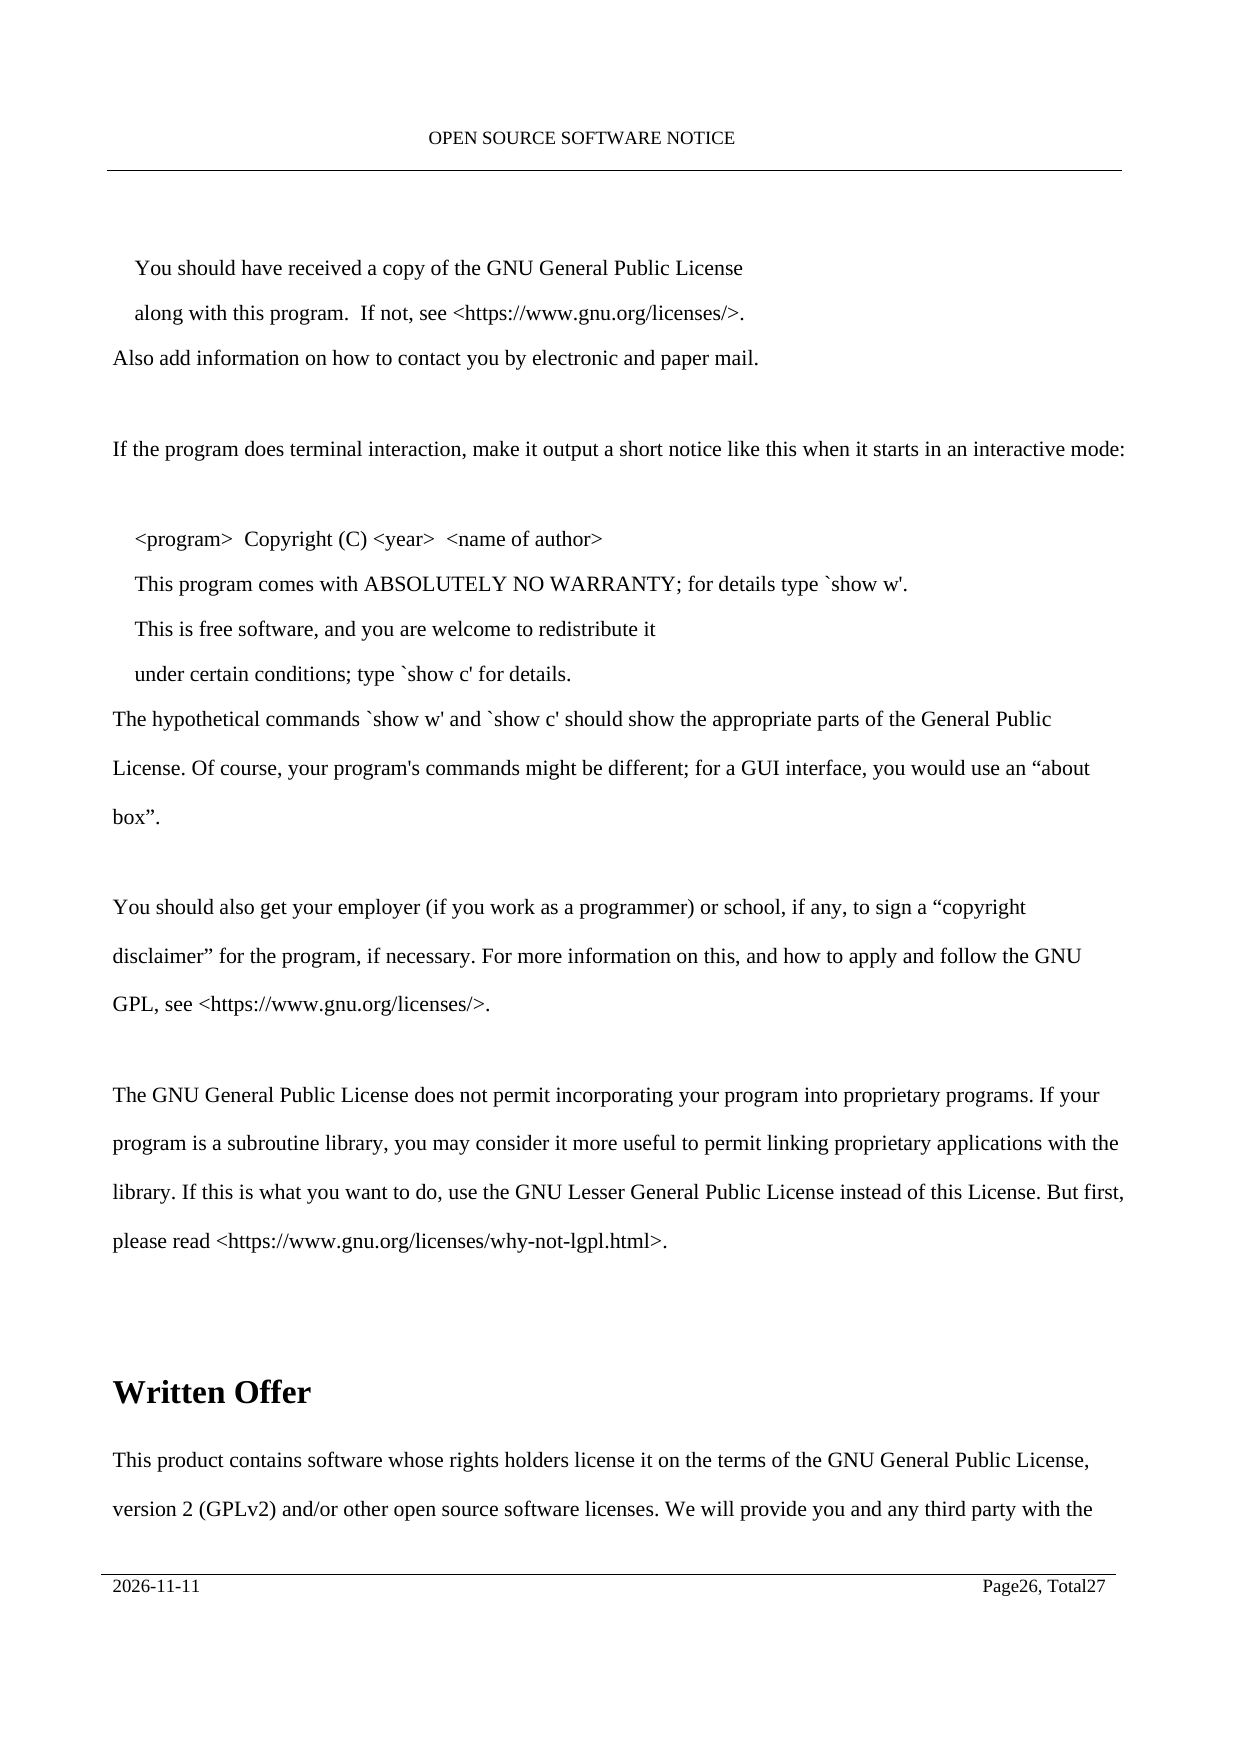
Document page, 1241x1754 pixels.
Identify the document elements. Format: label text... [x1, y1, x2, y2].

text If the program does terminal interaction, make it output a short notice like this when it starts in an interactive mode: [112, 432, 1128, 464]
text This is free software, and you are welcome to redistribute it [112, 612, 1128, 645]
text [112, 1444, 1128, 1525]
text under certain conditions; type `show c' for details. [112, 657, 1128, 690]
text The GNU General Public License does not permit incorporating your program into proprietary programs. If your program is a subroutine library, you may consider it more useful to permit linking proprietary applications with the library. If this is what you want to do, use the GNU Lesser General Public License instead of this License. But first, please read <https://www.gnu.org/licenses/why-not-lgpl.html>. [112, 1078, 1128, 1257]
text You should have received a copy of the GNU General Public License [112, 251, 1128, 284]
text <program> Copyright (C) <year> <name of author> [112, 522, 1128, 554]
text Also add information on how to contact you by electronic and paper mail. [112, 342, 1128, 374]
text You should also get your employer (if you work as a programmer) or school, if any, to sign a “copyright disclaimer” for the program, if necessary. For more information on this, and how to apply and follow the GNU GPL, see <https://www.gnu.org/licenses/>. [112, 890, 1128, 1020]
text along with this program. If not, see <https://www.gnu.org/licenses/>. [112, 297, 1128, 329]
text Written Offer [112, 1359, 1128, 1424]
text This program comes with ABSOLUTELY NO WARRANTY; for details type `show w'. [112, 567, 1128, 600]
text The hypothetical commands `show w' and `show c' should show the appropriate parts of the General Public License. Of course, your program's commands might be different; for a GUI interface, you would use an “about box”. [112, 702, 1128, 832]
